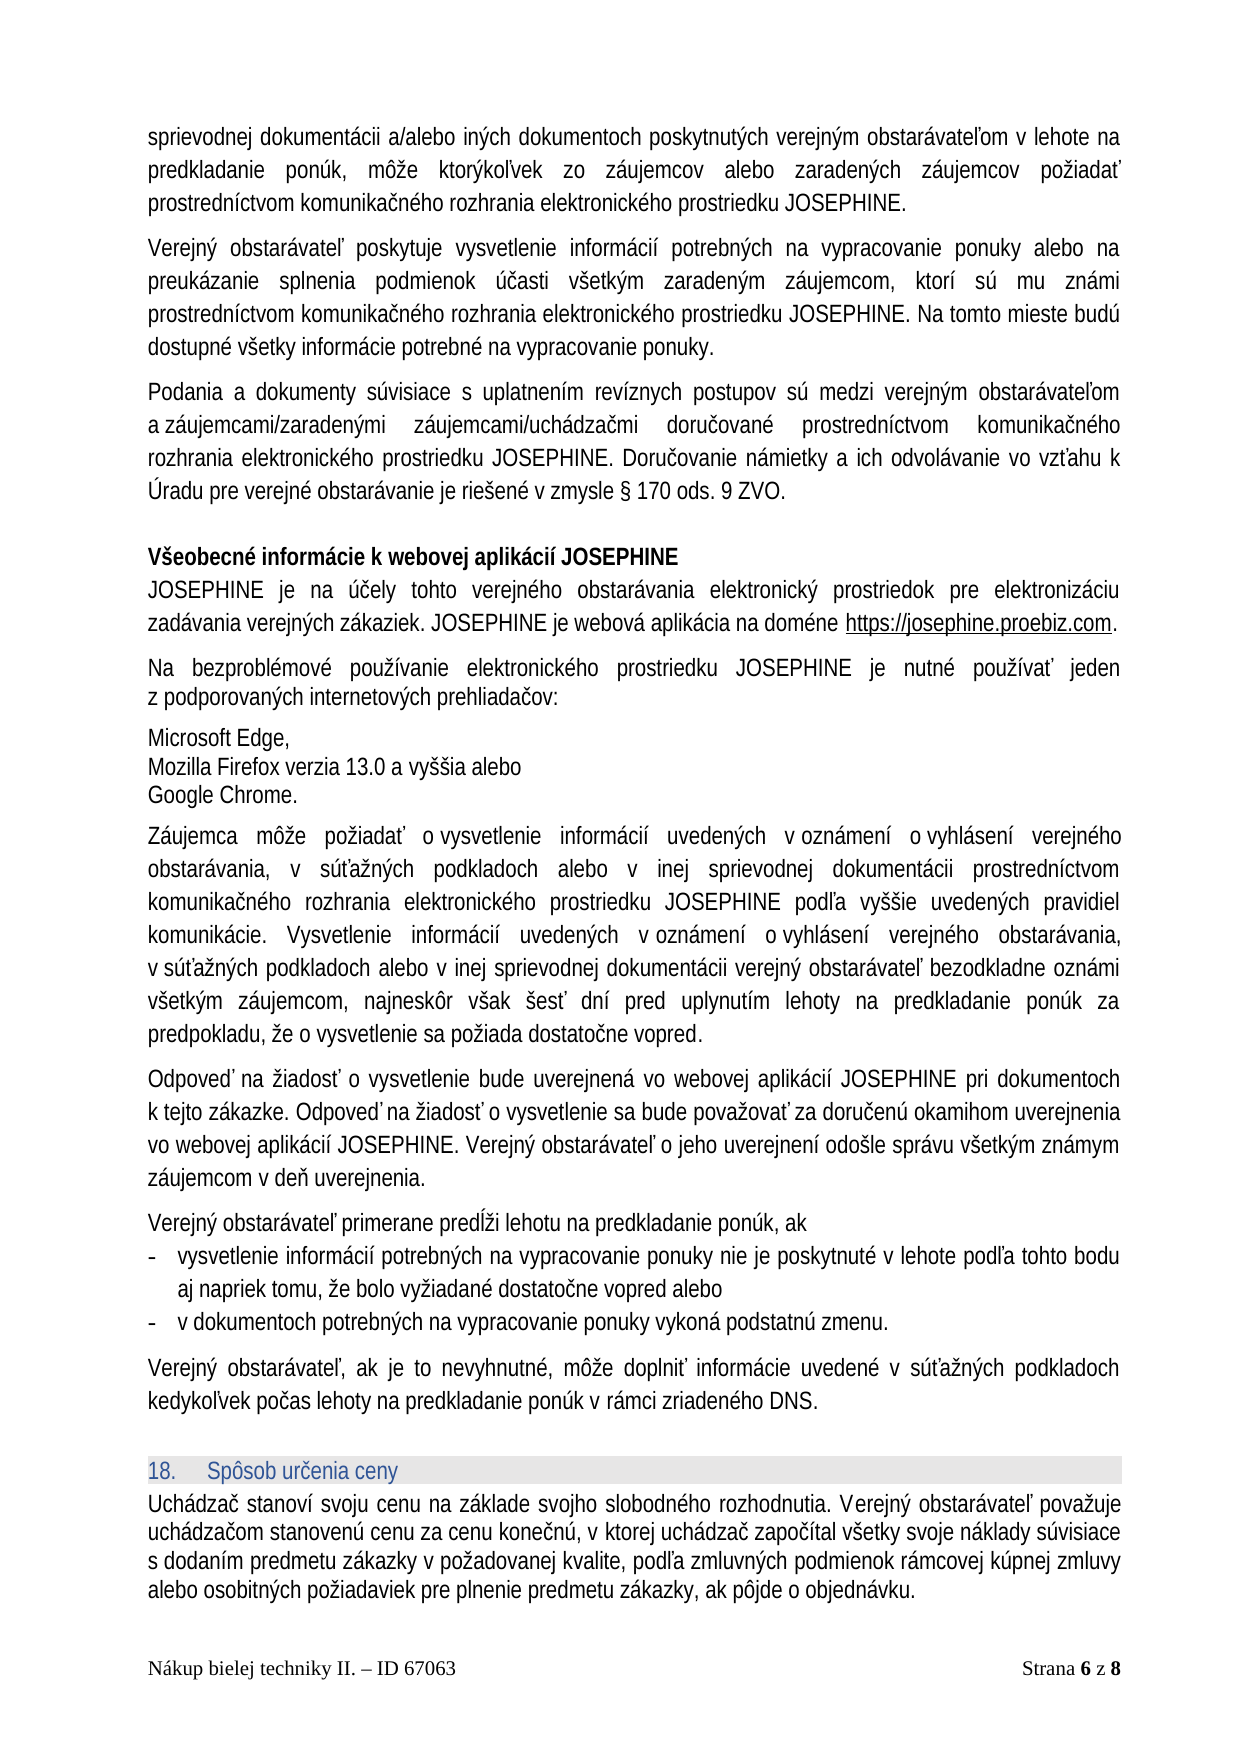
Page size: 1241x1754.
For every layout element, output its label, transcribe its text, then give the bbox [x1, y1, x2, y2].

text Verejný obstarávateľ poskytuje vysvetlenie informácií potrebných na vypracovanie ponuky alebo na preukázanie splnenia podmienok účasti všetkým zaradeným záujemcom, ktorí sú mu známi prostredníctvom komunikačného rozhrania elektronického prostriedku JOSEPHINE. Na tomto mieste budú dostupné všetky informácie potrebné na vypracovanie ponuky. [148, 233, 1122, 360]
text Na bezproblémové používanie elektronického prostriedku JOSEPHINE je nutné používať jeden z podporovaných internetových prehliadačov: [148, 653, 1122, 710]
list v dokumentoch potrebných na vypracovanie ponuky vykoná podstatnú zmenu. [148, 1307, 1122, 1336]
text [148, 122, 1122, 216]
text Mozilla Firefox verzia 13.0 a vyššia alebo [148, 751, 1122, 780]
text Odpoveď na žiadosť o vysvetlenie bude uverejnená vo webovej aplikácií JOSEPHINE pri dokumentoch k tejto zákazke. Odpoveď na žiadosť o vysvetlenie sa bude považovať za doručenú okamihom uverejnenia vo webovej aplikácií JOSEPHINE. Verejný obstarávateľ o jeho uverejnení odošle správu všetkým známym záujemcom v deň uverejnenia. [148, 1064, 1122, 1192]
text Microsoft Edge, [148, 723, 1122, 751]
text Záujemca môže požiadať o vysvetlenie informácií uvedených v oznámení o vyhlásení verejného obstarávania, v súťažných podkladoch alebo v inej sprievodnej dokumentácii prostredníctvom komunikačného rozhrania elektronického prostriedku JOSEPHINE podľa vyššie uvedených pravidiel komunikácie. Vysvetlenie informácií uvedených v oznámení o vyhlásení verejného obstarávania, v súťažných podkladoch alebo v inej sprievodnej dokumentácii verejný obstarávateľ bezodkladne oznámi všetkým záujemcom, najneskôr však šesť dní pred uplynutím lehoty na predkladanie ponúk za predpokladu, že o vysvetlenie sa požiada dostatočne vopred. [148, 821, 1122, 1047]
subtitle Spôsob určenia ceny [148, 1456, 1122, 1484]
list vysvetlenie informácií potrebných na vypracovanie ponuky nie je poskytnuté v lehote podľa tohto bodu aj napriek tomu, že bolo vyžiadané dostatočne vopred alebo [148, 1241, 1122, 1303]
text JOSEPHINE je na účely tohto verejného obstarávania elektronický prostriedok pre elektronizáciu zadávania verejných zákaziek. JOSEPHINE je webová aplikácia na doméne https://josephine.proebiz.com. [148, 575, 1122, 636]
text Uchádzač stanoví svoju cenu na základe svojho slobodného rozhodnutia. Verejný obstarávateľ považuje uchádzačom stanovenú cenu za cenu konečnú, v ktorej uchádzač započítal všetky svoje náklady súvisiace s dodaním predmetu zákazky v požadovanej kvalite, podľa zmluvných podmienok rámcovej kúpnej zmluvy alebo osobitných požiadaviek pre plnenie predmetu zákazky, ak pôjde o objednávku. [148, 1489, 1122, 1603]
text Podania a dokumenty súvisiace s uplatnením revíznych postupov sú medzi verejným obstarávateľom a záujemcami/zaradenými záujemcami/uchádzačmi doručované prostredníctvom komunikačného rozhrania elektronického prostriedku JOSEPHINE. Doručovanie námietky a ich odvolávanie vo vzťahu k Úradu pre verejné obstarávanie je riešené v zmysle § 170 ods. 9 ZVO. [148, 377, 1122, 504]
text Verejný obstarávateľ, ak je to nevyhnutné, môže doplniť informácie uvedené v súťažných podkladoch kedykoľvek počas lehoty na predkladanie ponúk v rámci zriadeného DNS. [148, 1353, 1122, 1414]
text Google Chrome. [148, 780, 1122, 809]
text Všeobecné informácie k webovej aplikácií JOSEPHINE [148, 542, 1122, 570]
text Verejný obstarávateľ primerane predĺži lehotu na predkladanie ponúk, ak [148, 1208, 1122, 1237]
